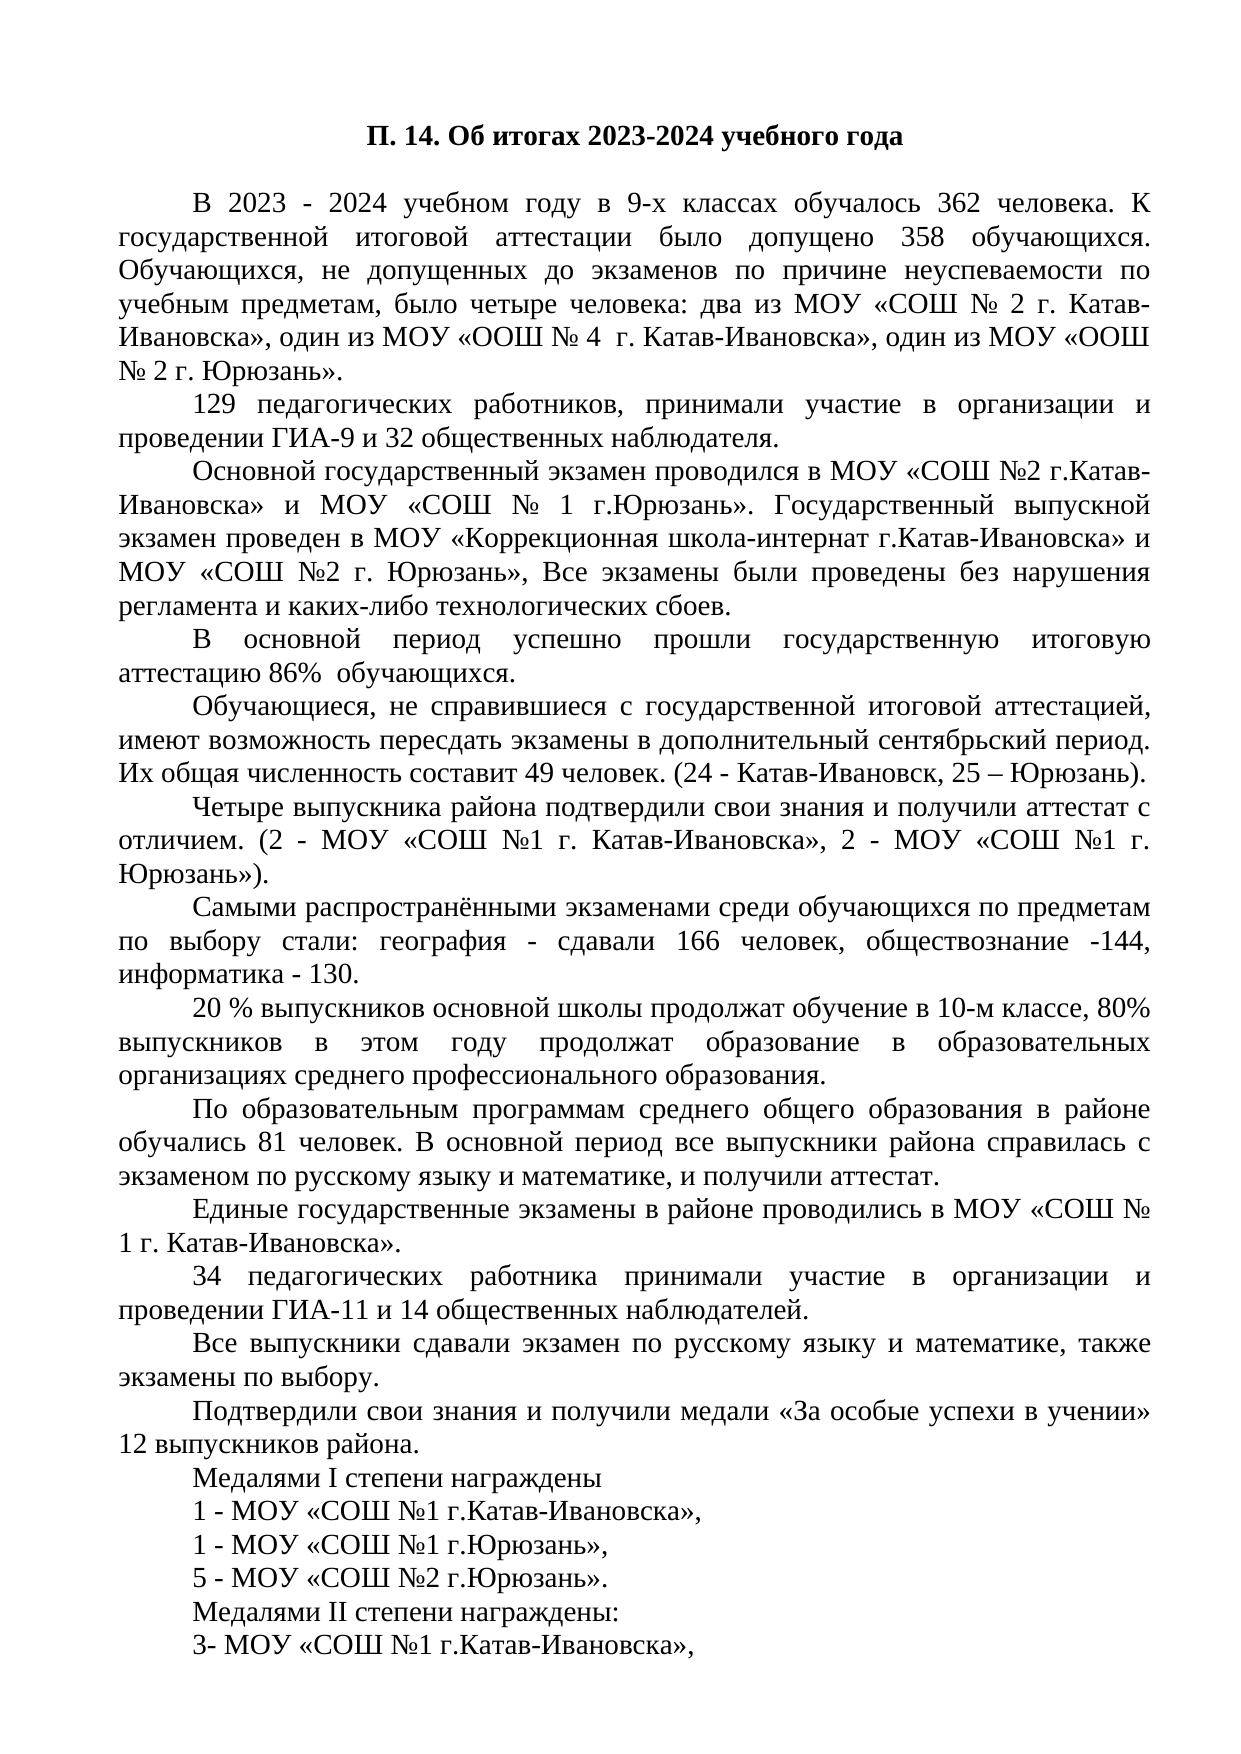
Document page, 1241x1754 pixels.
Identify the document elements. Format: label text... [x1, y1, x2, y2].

text 1 - МОУ «СОШ №1 г.Катав-Ивановска», [118, 1493, 1152, 1527]
text Подтвердили свои знания и получили медали «За особые успехи в учении» 12 выпускников района. [118, 1393, 1152, 1460]
text В основной период успешно прошли государственную итоговую аттестацию 86% обучающихся. [118, 621, 1152, 688]
text По образовательным программам среднего общего образования в районе обучались 81 человек. В основной период все выпускники района справилась с экзаменом по русскому языку и математике, и получили аттестат. [118, 1091, 1152, 1191]
text Медалями I степени награждены [118, 1460, 1152, 1493]
text Обучающиеся, не справившиеся с государственной итоговой аттестацией, имеют возможность пересдать экзамены в дополнительный сентябрьский период. Их общая численность составит 49 человек. (24 - Катав-Ивановск, 25 – Юрюзань). [118, 688, 1152, 789]
text 129 педагогических работников, принимали участие в организации и проведении ГИА-9 и 32 общественных наблюдателя. [118, 386, 1152, 453]
text В 2023 - 2024 учебном году в 9-х классах обучалось 362 человека. К государственной итоговой аттестации было допущено 358 обучающихся. Обучающихся, не допущенных до экзаменов по причине неуспеваемости по учебным предметам, было четыре человека: два из МОУ «СОШ № 2 г. Катав-Ивановска», один из МОУ «ООШ № 4 г. Катав-Ивановска», один из МОУ «ООШ № 2 г. Юрюзань». [118, 185, 1152, 386]
text 20 % выпускников основной школы продолжат обучение в 10-м классе, 80% выпускников в этом году продолжат образование в образовательных организациях среднего профессионального образования. [118, 990, 1152, 1091]
text 5 - МОУ «СОШ №2 г.Юрюзань». [118, 1560, 1152, 1594]
text 34 педагогических работника принимали участие в организации и проведении ГИА-11 и 14 общественных наблюдателей. [118, 1258, 1152, 1326]
text Основной государственный экзамен проводился в МОУ «СОШ №2 г.Катав-Ивановска» и МОУ «СОШ № 1 г.Юрюзань». Государственный выпускной экзамен проведен в МОУ «Коррекционная школа-интернат г.Катав-Ивановска» и МОУ «СОШ №2 г. Юрюзань», Все экзамены были проведены без нарушения регламента и каких-либо технологических сбоев. [118, 453, 1152, 621]
text Самыми распространёнными экзаменами среди обучающихся по предметам по выбору стали: география - сдавали 166 человек, обществознание -144, информатика - 130. [118, 889, 1152, 990]
text Медалями II степени награждены: [118, 1594, 1152, 1627]
text Единые государственные экзамены в районе проводились в МОУ «СОШ № 1 г. Катав-Ивановска». [118, 1191, 1152, 1258]
text Четыре выпускника района подтвердили свои знания и получили аттестат с отличием. (2 - МОУ «СОШ №1 г. Катав-Ивановска», 2 - МОУ «СОШ №1 г. Юрюзань»). [118, 789, 1152, 889]
text Все выпускники сдавали экзамен по русскому языку и математике, также экзамены по выбору. [118, 1326, 1152, 1393]
text 3- МОУ «СОШ №1 г.Катав-Ивановска», [118, 1627, 1152, 1661]
text П. 14. Об итогах 2023-2024 учебного года [118, 118, 1152, 152]
text 1 - МОУ «СОШ №1 г.Юрюзань», [118, 1527, 1152, 1560]
